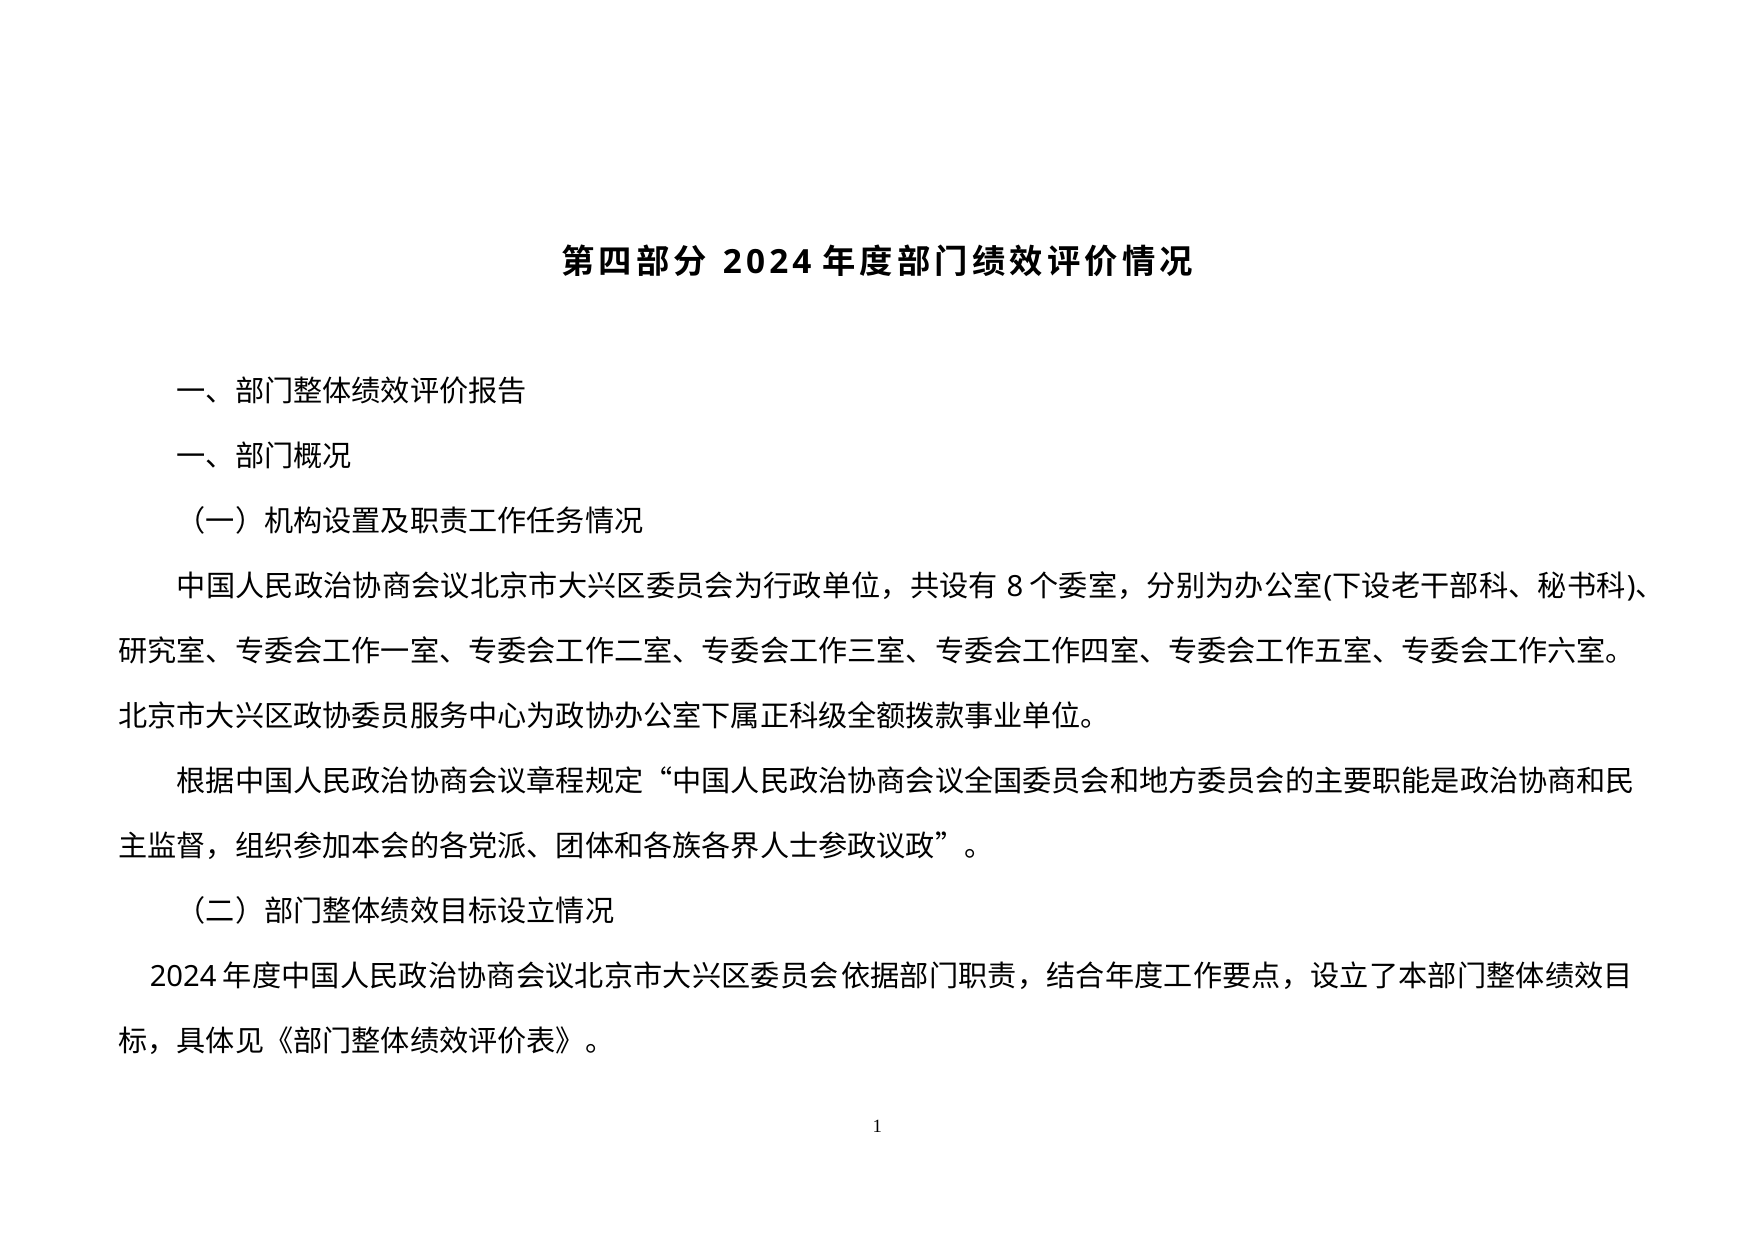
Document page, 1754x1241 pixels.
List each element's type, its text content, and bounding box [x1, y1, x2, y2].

text 第四部分 2024年度部门绩效评价情况 [118, 227, 1636, 292]
text （一）机构设置及职责工作任务情况 [118, 487, 1636, 552]
list 部门整体绩效目标设立情况 [118, 877, 1636, 942]
text 根据中国人民政治协商会议章程规定“中国人民政治协商会议全国委员会和地方委员会的主要职能是政治协商和民主监督，组织参加本会的各党派、团体和各族各界人士参政议政”。 [118, 747, 1636, 877]
list 2024年度中国人民政治协商会议北京市大兴区委员会依据部门职责，结合年度工作要点，设立了本部门整体绩效目标，具体见《部门整体绩效评价表》。 [118, 942, 1636, 1072]
text 一、部门概况 [118, 422, 1636, 487]
list 部门整体绩效评价报告 [118, 357, 1636, 422]
text 中国人民政治协商会议北京市大兴区委员会为行政单位，共设有8个委室，分别为办公室(下设老干部科、秘书科)、研究室、专委会工作一室、专委会工作二室、专委会工作三室、专委会工作四室、专委会工作五室、专委会工作六室。北京市大兴区政协委员服务中心为政协办公室下属正科级全额拨款事业单位。 [118, 552, 1636, 747]
